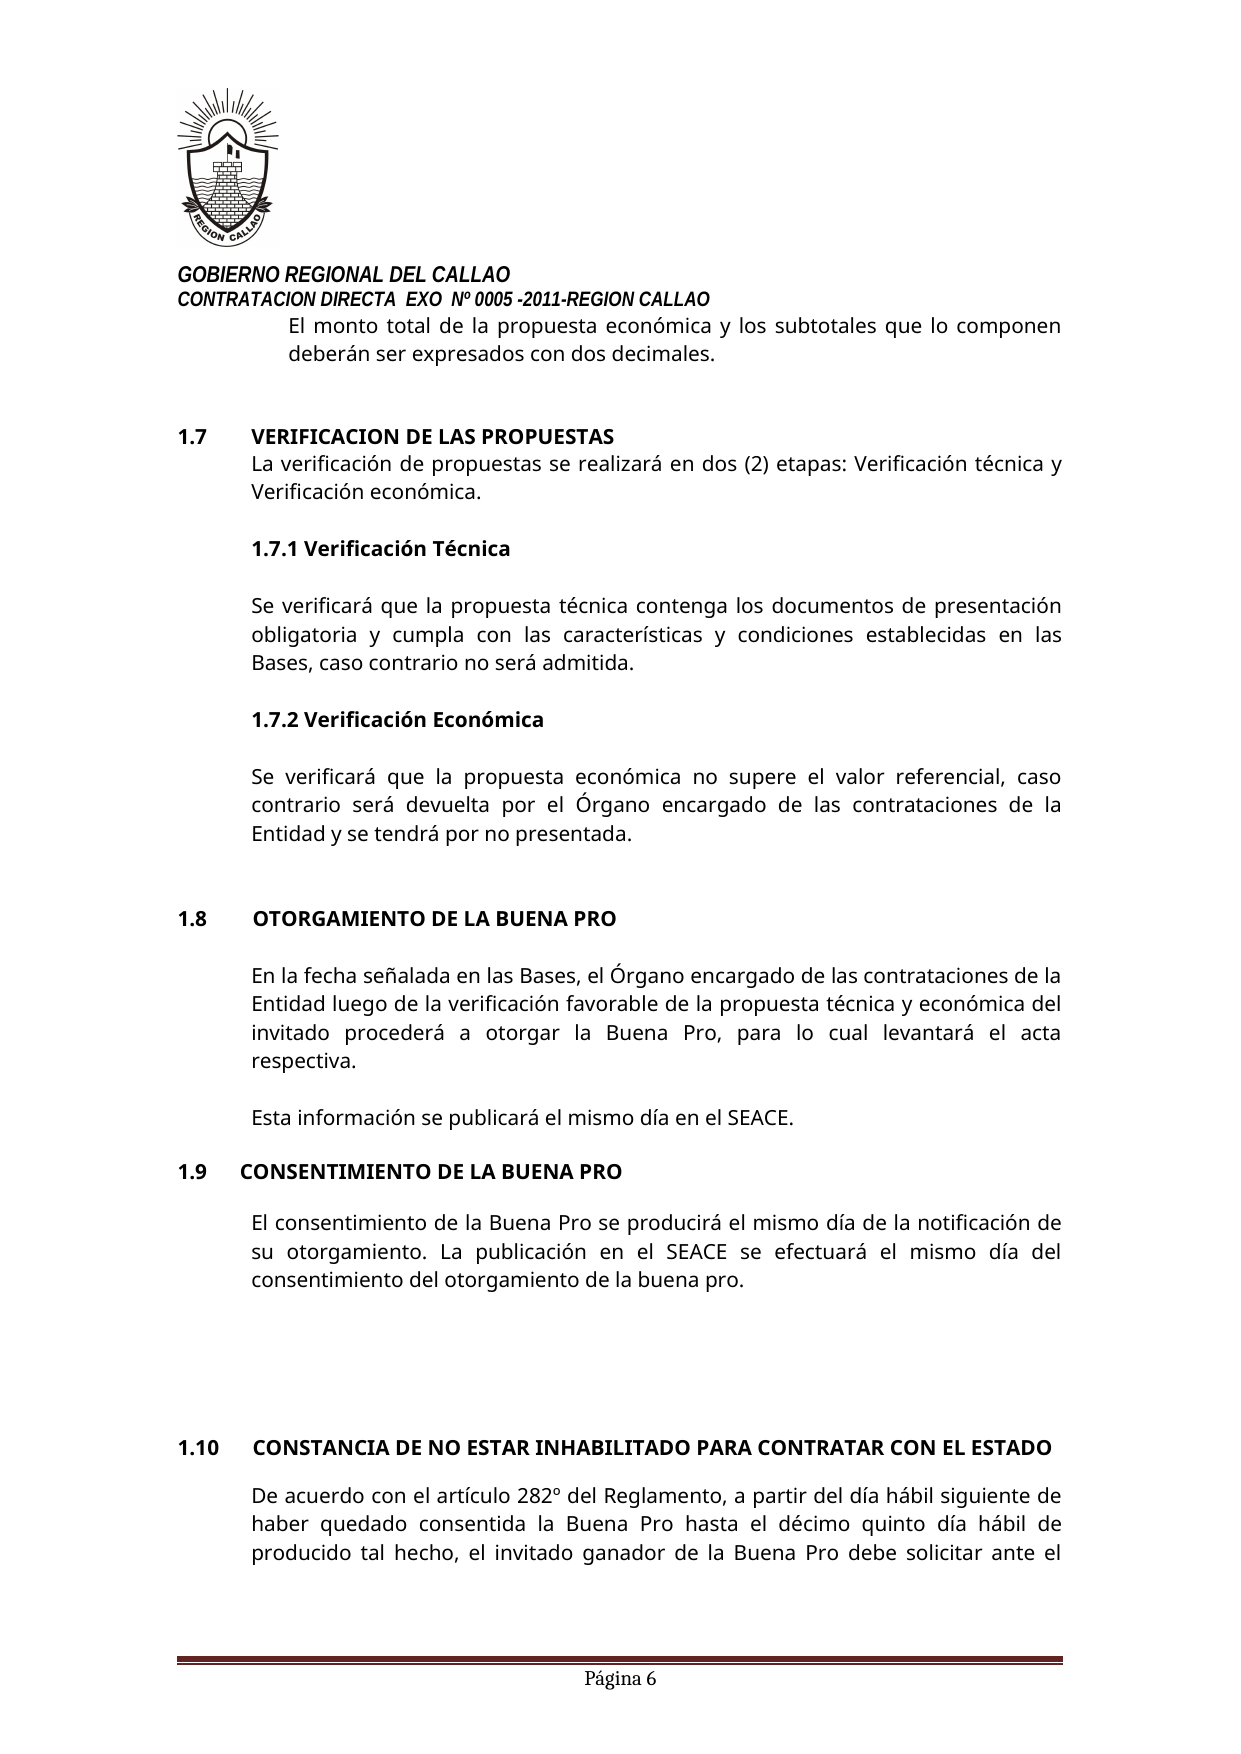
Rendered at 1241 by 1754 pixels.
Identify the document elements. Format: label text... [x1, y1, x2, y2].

text Se verificará que la propuesta económica no supere el valor referencial, caso contrario será devuelta por el Órgano encargado de las contrataciones de la Entidad y se tendrá por no presentada. [251, 762, 1063, 847]
text 1.7.1 Verificación Técnica [251, 534, 1063, 563]
list VERIFICACION DE LAS PROPUESTAS [177, 425, 1063, 449]
text 1.7.2 Verificación Económica [251, 705, 1063, 733]
picture [177, 88, 279, 247]
text En la fecha señalada en las Bases, el Órgano encargado de las contrataciones de la Entidad luego de la verificación favorable de la propuesta técnica y económica del invitado procederá a otorgar la Buena Pro, para lo cual levantará el acta respectiva. [251, 961, 1063, 1075]
text La verificación de propuestas se realizará en dos (2) etapas: Verificación técnica y Verificación económica. [251, 449, 1063, 506]
list OTORGAMIENTO DE [177, 904, 1063, 932]
list CONSTANCIA DE NO ESTAR INHABILITADO PARA CONTRATAR CON EL ESTADO [177, 1436, 1063, 1460]
text 1.9 CONSENTIMIENTO DE [177, 1160, 1063, 1184]
text El monto total de la propuesta económica y los subtotales que lo componen deberán ser expresados con dos decimales. [288, 311, 1063, 368]
text El consentimiento de se producirá el mismo día de la notificación de su otorgamiento. La publicación en el SEACE se efectuará el mismo día del consentimiento del otorgamiento de la buena pro. [251, 1208, 1063, 1294]
text Se verificará que la propuesta técnica contenga los documentos de presentación obligatoria y cumpla con las características y condiciones establecidas en las Bases, caso contrario no será admitida. [251, 591, 1063, 677]
text Esta información se publicará el mismo día en el SEACE. [251, 1103, 1063, 1132]
